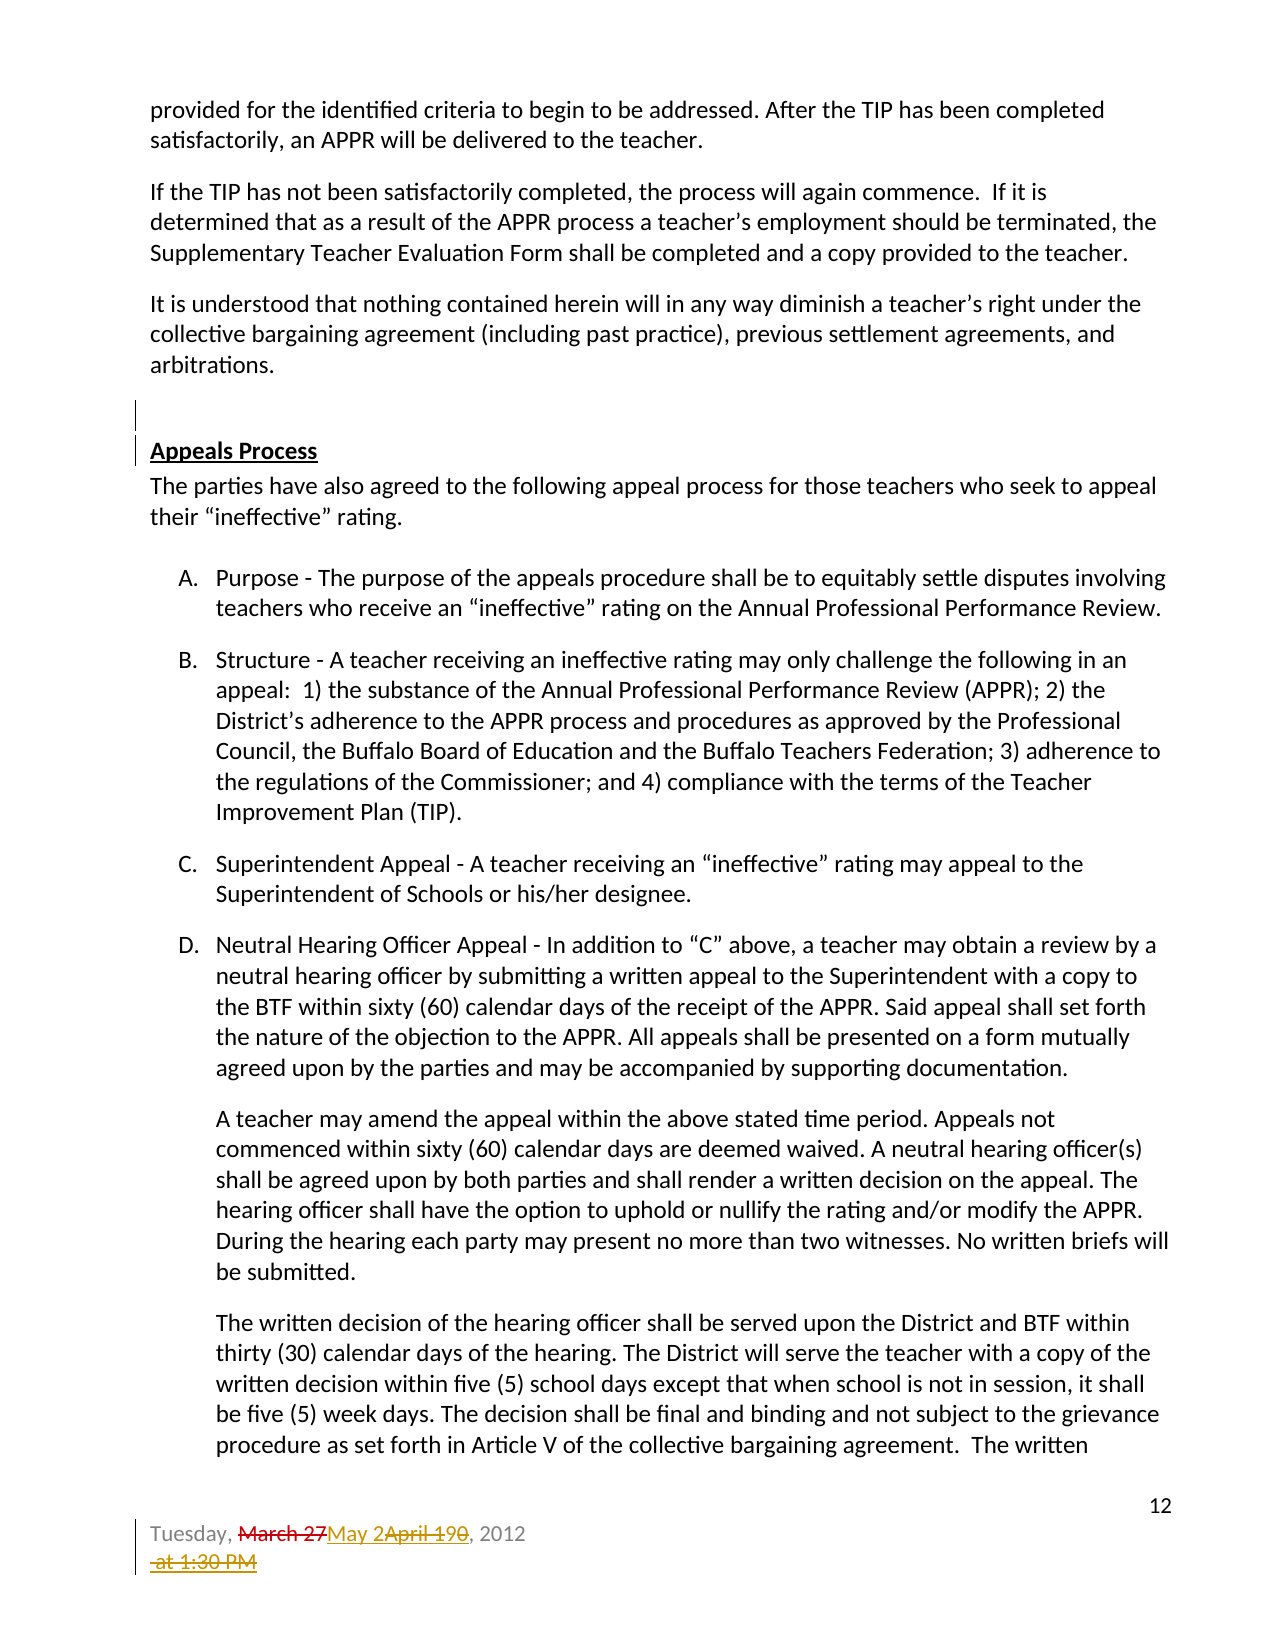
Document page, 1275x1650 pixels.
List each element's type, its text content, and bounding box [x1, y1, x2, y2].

list A teacher may amend the appeal within the above stated time period. Appeals not commenced within sixty (60) calendar days are deemed waived. A neutral hearing officer(s) shall be agreed upon by both parties and shall render a written decision on the appeal. The hearing officer shall have the option to uphold or nullify the rating and/or modify the APPR. During the hearing each party may present no more than two witnesses. No written briefs will be submitted. [216, 1103, 1172, 1286]
list Superintendent Appeal - A teacher receiving an “ineffective” rating may appeal to the Superintendent of Schools or his/her designee. [178, 848, 1172, 909]
text If the TIP has not been satisfactorily completed, the process will again commence. If it is determined that as a result of the APPR process a teacher’s employment should be terminated, the Supplementary Teacher Evaluation Form shall be completed and a copy provided to the teacher. [150, 176, 1172, 267]
list Appeals Process [150, 435, 1172, 466]
list Structure - A teacher receiving an ineffective rating may only challenge the following in an appeal: 1) the substance of the Annual Professional Performance Review (APPR); 2) the District’s adherence to the APPR process and procedures as approved by the Professional Council, the Buffalo Board of Education and the Buffalo Teachers Federation; 3) adherence to the regulations of the Commissioner; and 4) compliance with the terms of the Teacher Improvement Plan (TIP). [178, 644, 1172, 827]
list Purpose - The purpose of the appeals procedure shall be to equitably settle disputes involving teachers who receive an “ineffective” rating on the Annual Professional Performance Review. [178, 562, 1172, 623]
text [150, 94, 1172, 155]
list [216, 1307, 1172, 1460]
text It is understood that nothing contained herein will in any way diminish a teacher’s right under the collective bargaining agreement (including past practice), previous settlement agreements, and arbitrations. [150, 288, 1172, 379]
list The parties have also agreed to the following appeal process for those teachers who seek to appeal their “ineffective” rating. [150, 470, 1172, 531]
list Neutral Hearing Officer Appeal - In addition to “C” above, a teacher may obtain a review by a neutral hearing officer by submitting a written appeal to the Superintendent with a copy to the BTF within sixty (60) calendar days of the receipt of the APPR. Said appeal shall set forth the nature of the objection to the APPR. All appeals shall be presented on a form mutually agreed upon by the parties and may be accompanied by supporting documentation. [178, 930, 1172, 1082]
